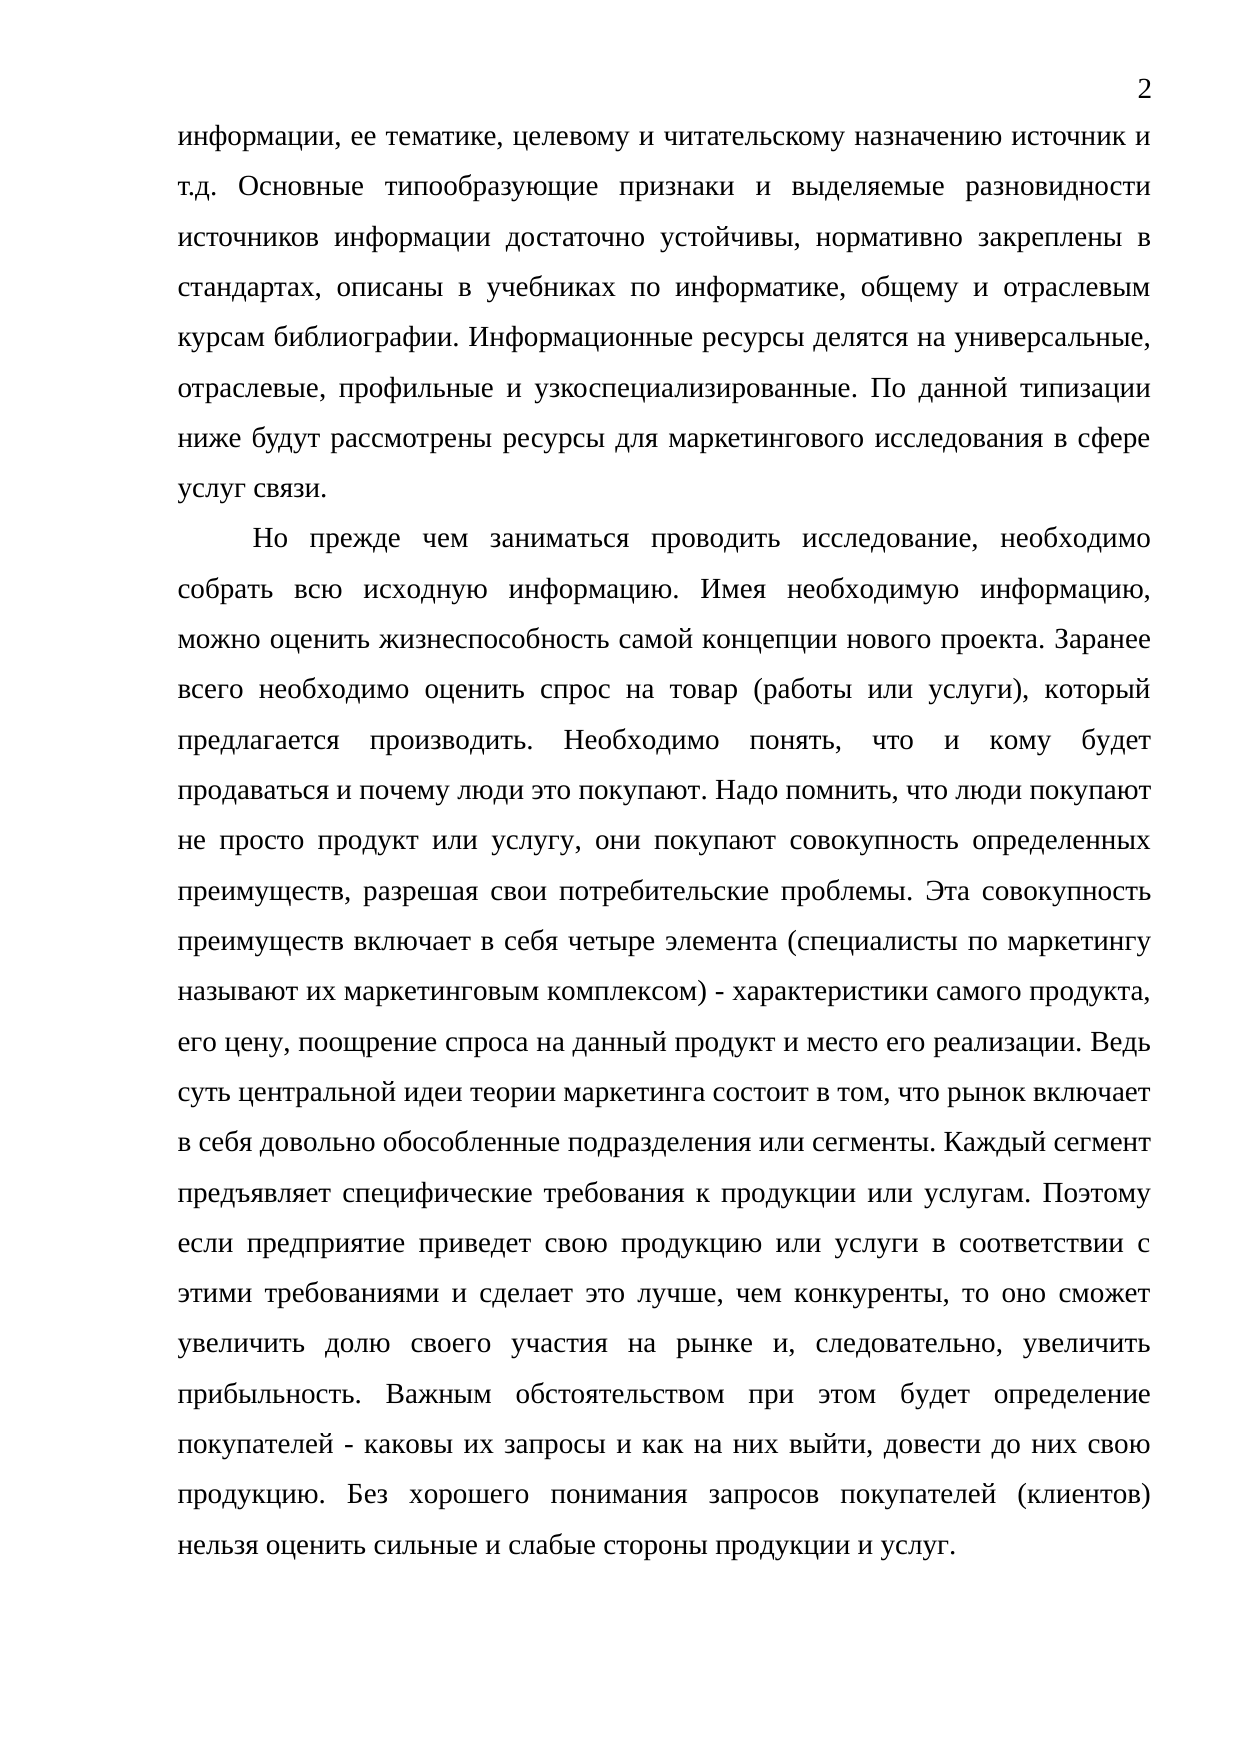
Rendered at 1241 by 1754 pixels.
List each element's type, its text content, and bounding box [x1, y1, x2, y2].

text Но прежде чем заниматься проводить исследование, необходимо собрать всю исходную информацию. Имея необходимую информацию, можно оценить жизнеспособность самой концепции нового проекта. Заранее всего необходимо оценить спрос на товар (работы или услуги), который предлагается производить. Необходимо понять, что и кому будет продаваться и почему люди это покупают. Надо помнить, что люди покупают не просто продукт или услугу, они покупают совокупность определенных преимуществ, разрешая свои потребительские проблемы. Эта совокупность преимуществ включает в себя четыре элемента (специалисты по маркетингу называют их маркетинговым комплексом) - характеристики самого продукта, его цену, поощрение спроса на данный продукт и место его реализации. Ведь суть центральной идеи теории маркетинга состоит в том, что рынок включает в себя довольно обособленные подразделения или сегменты. Каждый сегмент предъявляет специфические требования к продукции или услугам. Поэтому если предприятие приведет свою продукцию или услуги в соответствии с этими требованиями и сделает это лучше, чем конкуренты, то оно сможет увеличить долю своего участия на рынке и, следовательно, увеличить прибыльность. Важным обстоятельством при этом будет определение покупателей - каковы их запросы и как на них выйти, довести до них свою продукцию. Без хорошего понимания запросов покупателей (клиентов) нельзя оценить сильные и слабые стороны продукции и услуг. [177, 521, 1152, 1560]
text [177, 118, 1152, 504]
